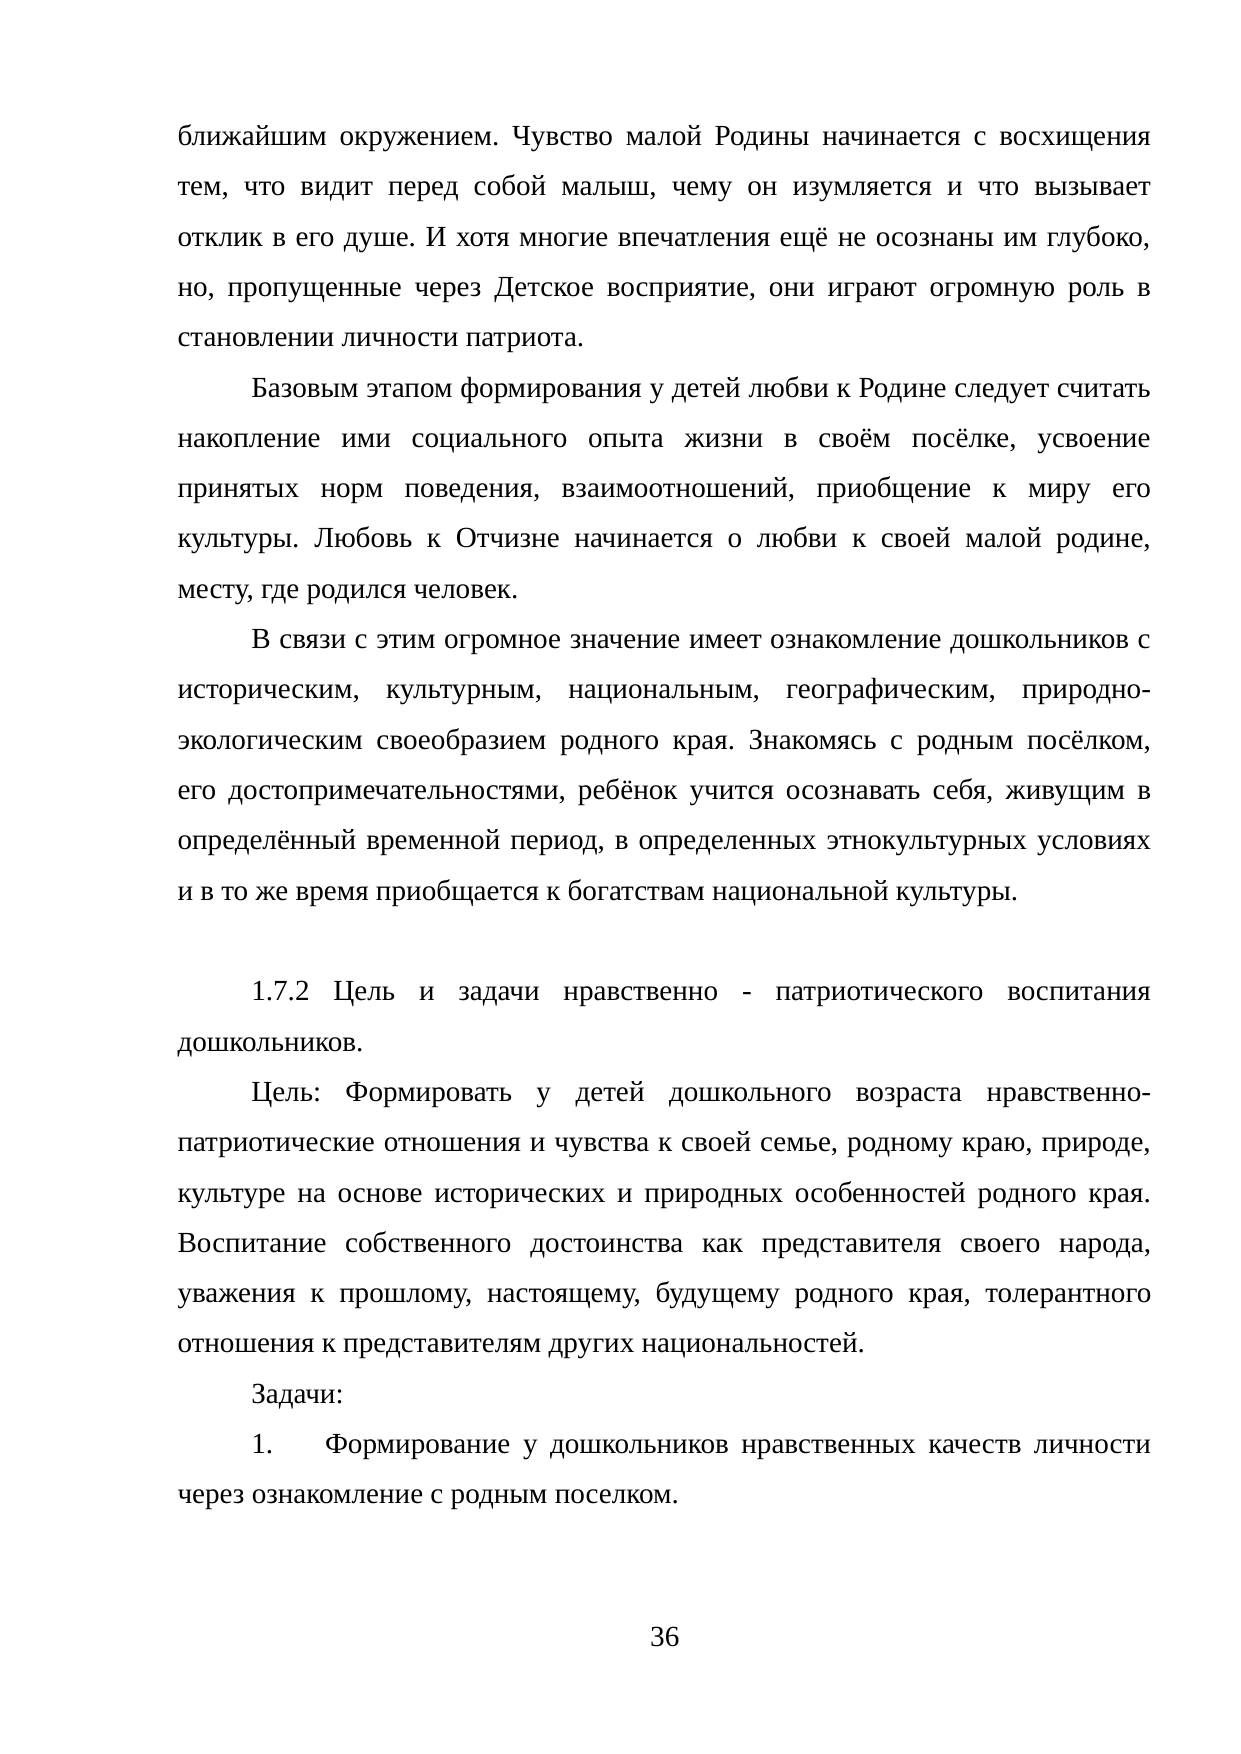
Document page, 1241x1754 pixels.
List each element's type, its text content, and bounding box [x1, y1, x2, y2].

text 1. Формирование у дошкольников нравственных качеств личности через ознакомление с родным поселком. [177, 1426, 1152, 1510]
text 1.7.2 Цель и задачи нравственно - патриотического воспитания дошкольников. [177, 973, 1152, 1057]
text Задачи: [177, 1376, 1152, 1409]
text Базовым этапом формирования у детей любви к Родине следует считать накопление ими социального опыта жизни в своём посёлке, усвоение принятых норм поведения, взаимоотношений, приобщение к миру его культуры. Любовь к Отчизне начинается о любви к своей малой родине, месту, где родился человек. [177, 370, 1152, 604]
text Цель: Формировать у детей дошкольного возраста нравственно-патриотические отношения и чувства к своей семье, родному краю, природе, культуре на основе исторических и природных особенностей родного края. Воспитание собственного достоинства как представителя своего народа, уважения к прошлому, настоящему, будущему родного края, толерантного отношения к представителям других национальностей. [177, 1074, 1152, 1359]
text В связи с этим огромное значение имеет ознакомление дошкольников с историческим, культурным, национальным, географическим, природно-экологическим своеобразием родного края. Знакомясь с родным посёлком, его достопримечательностями, ребёнок учится осознавать себя, живущим в определённый временной период, в определенных этнокультурных условиях и в то же время приобщается к богатствам национальной культуры. [177, 621, 1152, 906]
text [177, 118, 1152, 353]
